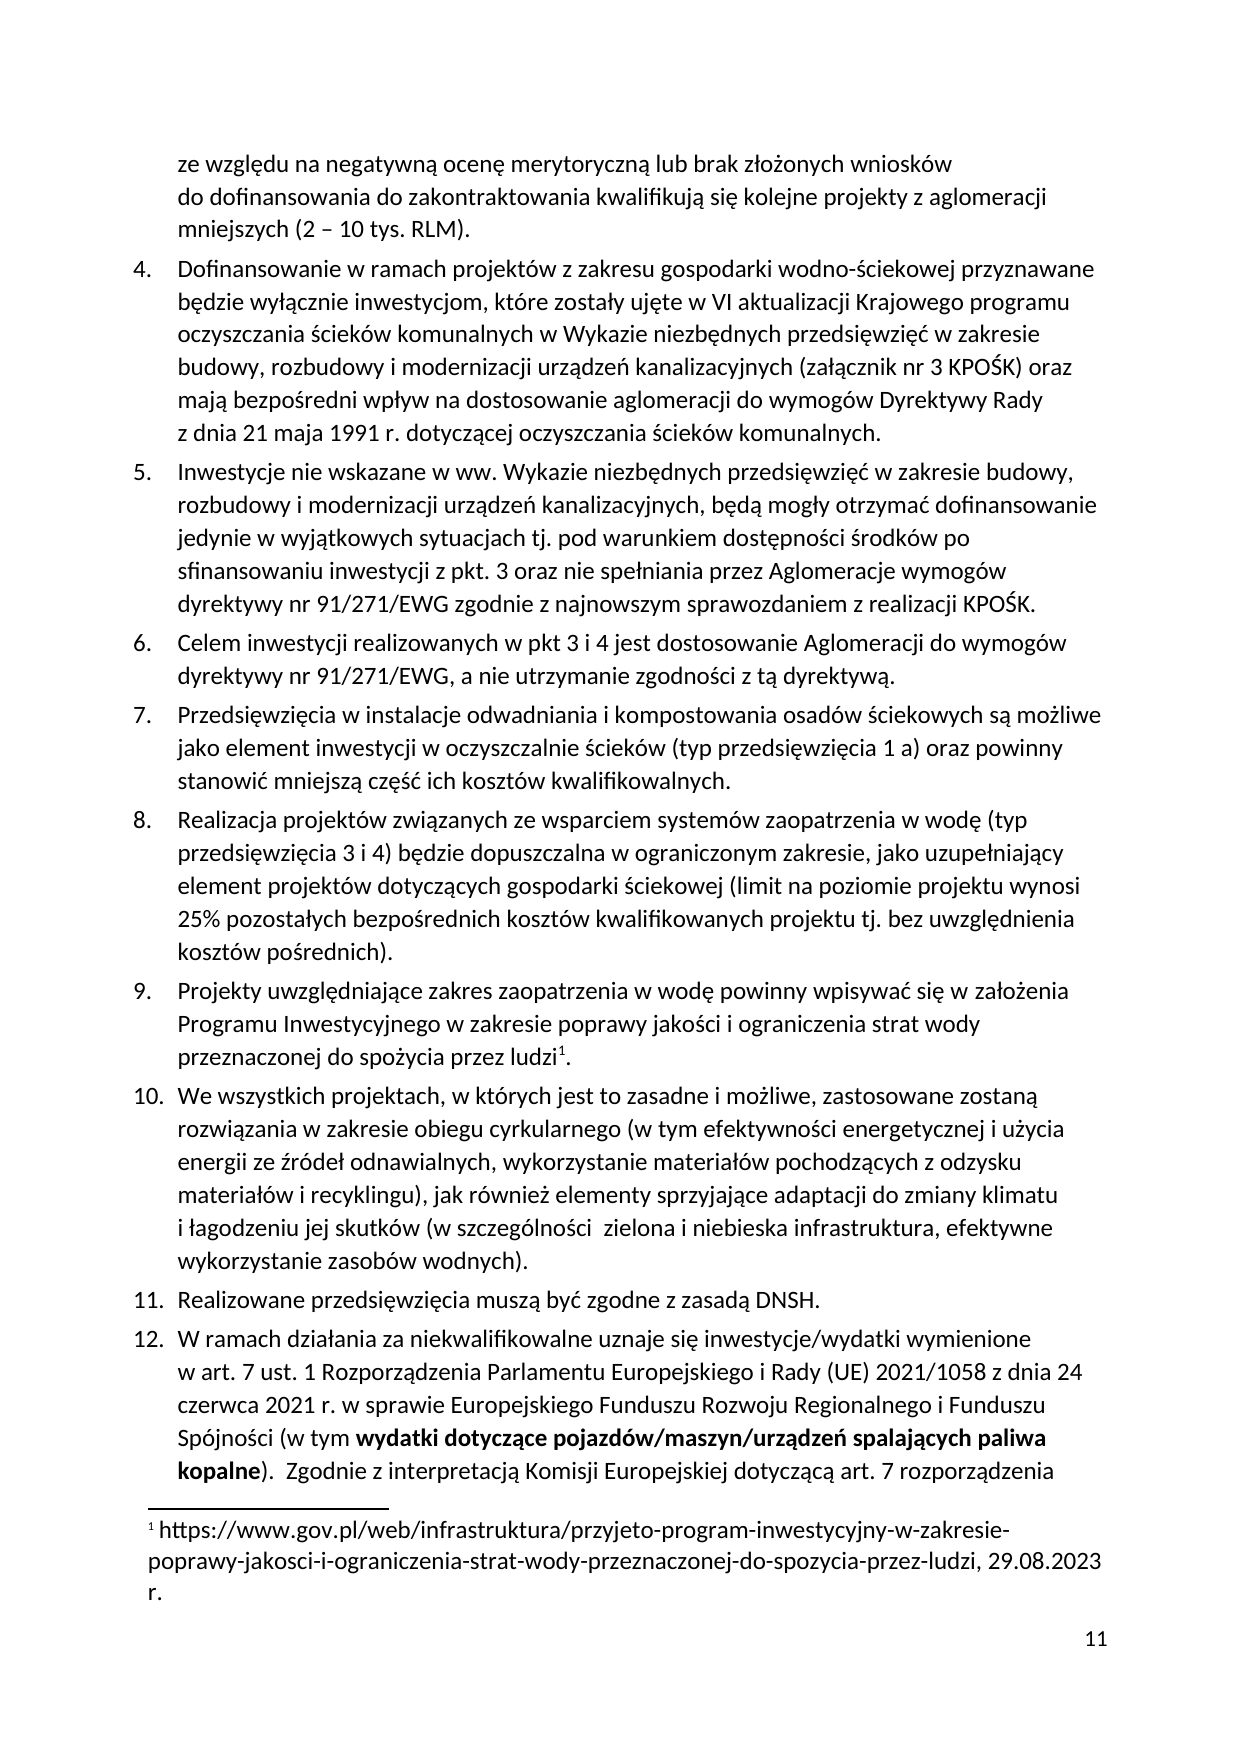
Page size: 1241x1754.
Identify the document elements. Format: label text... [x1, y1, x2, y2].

list Projekty uwzględniające zakres zaopatrzenia w wodę powinny wpisywać się w założenia Programu Inwestycyjnego w zakresie poprawy jakości i ograniczenia strat wody przeznaczonej do spożycia przez ludzi. [133, 975, 1107, 1072]
list Realizowane przedsięwzięcia muszą być zgodne z zasadą DNSH. [133, 1284, 1107, 1314]
list Celem inwestycji realizowanych w pkt 3 i 4 jest dostosowanie Aglomeracji do wymogów dyrektywy nr 91/271/EWG, a nie utrzymanie zgodności z tą dyrektywą. [133, 627, 1107, 691]
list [133, 1323, 1107, 1485]
list Dofinansowanie w ramach projektów z zakresu gospodarki wodno-ściekowej przyznawane będzie wyłącznie inwestycjom, które zostały ujęte w VI aktualizacji Krajowego programu oczyszczania ścieków komunalnych w Wykazie niezbędnych przedsięwzięć w zakresie budowy, rozbudowy i modernizacji urządzeń kanalizacyjnych (załącznik nr 3 KPOŚK) oraz mają bezpośredni wpływ na dostosowanie aglomeracji do wymogów Dyrektywy Rady z dnia 21 maja 1991 r. dotyczącej oczyszczania ścieków komunalnych. [133, 253, 1107, 448]
list Przedsięwzięcia w instalacje odwadniania i kompostowania osadów ściekowych są możliwe jako element inwestycji w oczyszczalnie ścieków (typ przedsięwzięcia 1 a) oraz powinny stanowić mniejszą część ich kosztów kwalifikowalnych. [133, 699, 1107, 796]
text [177, 148, 1107, 244]
list Inwestycje nie wskazane w ww. Wykazie niezbędnych przedsięwzięć w zakresie budowy, rozbudowy i modernizacji urządzeń kanalizacyjnych, będą mogły otrzymać dofinansowanie jedynie w wyjątkowych sytuacjach tj. pod warunkiem dostępności środków po sfinansowaniu inwestycji z pkt. 3 oraz nie spełniania przez Aglomeracje wymogów dyrektywy nr 91/271/EWG zgodnie z najnowszym sprawozdaniem z realizacji KPOŚK. [133, 456, 1107, 619]
list Realizacja projektów związanych ze wsparciem systemów zaopatrzenia w wodę (typ przedsięwzięcia 3 i 4) będzie dopuszczalna w ograniczonym zakresie, jako uzupełniający element projektów dotyczących gospodarki ściekowej (limit na poziomie projektu wynosi 25% pozostałych bezpośrednich kosztów kwalifikowanych projektu tj. bez uwzględnienia kosztów pośrednich). [133, 804, 1107, 967]
list We wszystkich projektach, w których jest to zasadne i możliwe, zastosowane zostaną rozwiązania w zakresie obiegu cyrkularnego (w tym efektywności energetycznej i użycia energii ze źródeł odnawialnych, wykorzystanie materiałów pochodzących z odzysku materiałów i recyklingu), jak również elementy sprzyjające adaptacji do zmiany klimatu i łagodzeniu jej skutków (w szczególności zielona i niebieska infrastruktura, efektywne wykorzystanie zasobów wodnych). [133, 1080, 1107, 1275]
